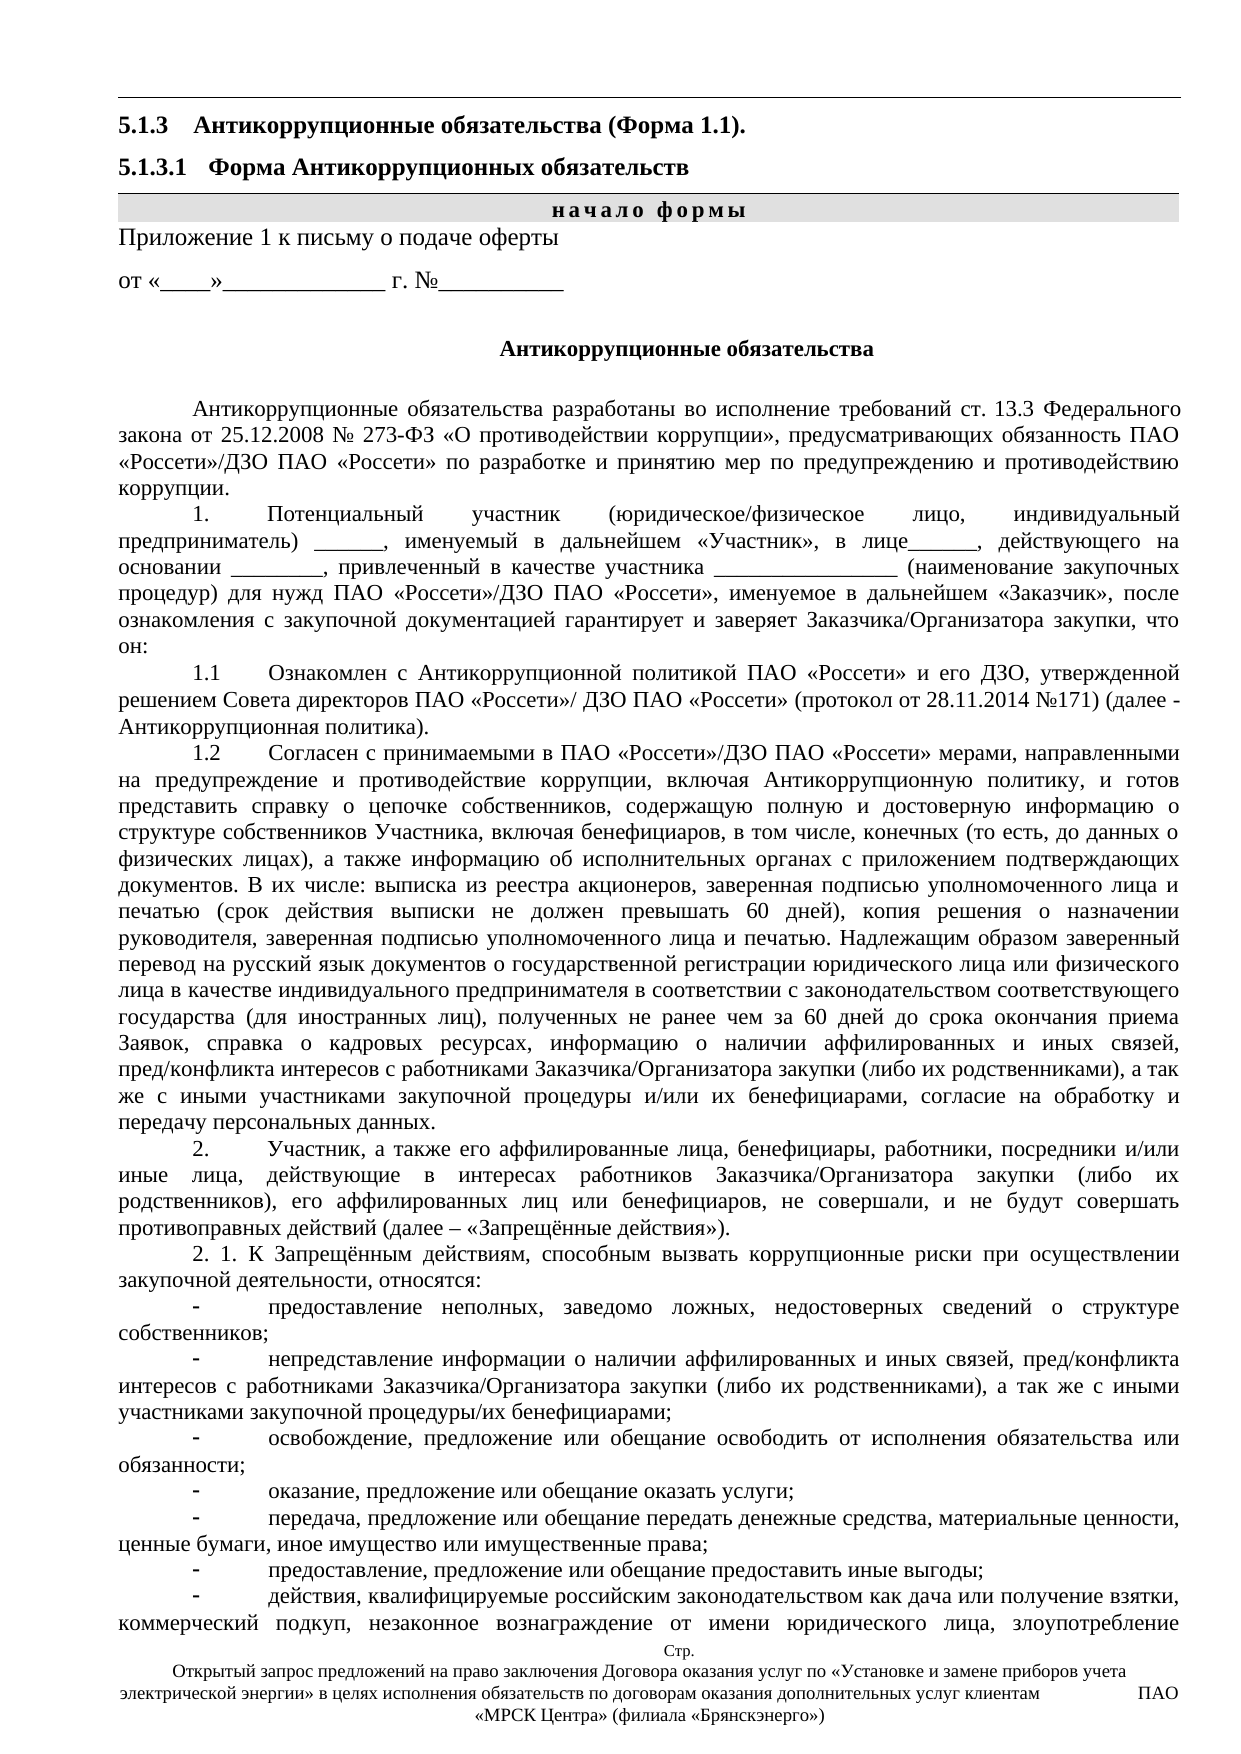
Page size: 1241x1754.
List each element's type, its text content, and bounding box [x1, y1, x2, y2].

text от «____»_____________ г. №__________ [118, 266, 1181, 294]
list Потенциальный участник (юридическое/физическое лицо, индивидуальный предприниматель) ______, именуемый в дальнейшем «Участник», в лице______, действующего на основании ________, привлеченный в качестве участника ________________ (наименование закупочных процедур) для нужд ПАО «Россети»/ДЗО ПАО «Россети», именуемое в дальнейшем «Заказчик», после ознакомления с закупочной документацией гарантирует и заверяет Заказчика/Организатора закупки, что он: [118, 500, 1181, 658]
list освобождение, предложение или обещание освободить от исполнения обязательства или обязанности; [118, 1424, 1181, 1477]
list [118, 1583, 1181, 1635]
text 1.1 Ознакомлен с Антикоррупционной политикой ПАО «Россети» и его ДЗО, утвержденной решением Совета директоров ПАО «Россети»/ ДЗО ПАО «Россети» (протокол от 28.11.2014 №171) (далее - Антикоррупционная политика). [118, 658, 1181, 739]
text 2. 1. К Запрещённым действиям, способным вызвать коррупционные риски при осуществлении закупочной деятельности, относятся: [118, 1240, 1181, 1293]
list передача, предложение или обещание передать денежные средства, материальные ценности, ценные бумаги, иное имущество или имущественные права; [118, 1503, 1181, 1556]
list Участник, а также его аффилированные лица, бенефициары, работники, посредники и/или иные лица, действующие в интересах работников Заказчика/Организатора закупки (либо их родственников), его аффилированных лиц или бенефициаров, не совершали, и не будут совершать противоправных действий (далее – «Запрещённые действия»). [118, 1134, 1181, 1240]
list предоставление, предложение или обещание предоставить иные выгоды; [118, 1556, 1181, 1583]
list Согласен с принимаемыми в ПАО «Россети»/ДЗО ПАО «Россети» мерами, направленными на предупреждение и противодействие коррупции, включая Антикоррупционную политику, и готов представить справку о цепочке собственников, содержащую полную и достоверную информацию о структуре собственников Участника, включая бенефициаров, в том числе, конечных (то есть, до данных о физических лицах), а также информацию об исполнительных органах с приложением подтверждающих документов. В их числе: выписка из реестра акционеров, заверенная подписью уполномоченного лица и печатью (срок действия выписки не должен превышать 60 дней), копия решения о назначении руководителя, заверенная подписью уполномоченного лица и печатью. Надлежащим образом заверенный перевод на русский язык документов о государственной регистрации юридического лица или физического лица в качестве индивидуального предпринимателя в соответствии с законодательством соответствующего государства (для иностранных лиц), полученных не ранее чем за 60 дней до срока окончания приема Заявок, справка о кадровых ресурсах, информацию о наличии аффилированных и иных связей, пред/конфликта интересов с работниками Заказчика/Организатора закупки (либо их родственниками), а так же с иными участниками закупочной процедуры и/или их бенефициарами, согласие на обработку и передачу персональных данных. [118, 739, 1181, 1134]
subtitle Антикоррупционные обязательства (Форма 1.1). [118, 111, 1181, 139]
text Приложение 1 к письму о подаче оферты [118, 222, 1181, 251]
text начало формы [118, 194, 1179, 222]
list непредставление информации о наличии аффилированных и иных связей, пред/конфликта интересов с работниками Заказчика/Организатора закупки (либо их родственниками), а так же с иными участниками закупочной процедуры/их бенефициарами; [118, 1345, 1181, 1424]
list оказание, предложение или обещание оказать услуги; [118, 1477, 1181, 1503]
subtitle Форма Антикоррупционных обязательств [118, 152, 1181, 181]
text Антикоррупционные обязательства [118, 335, 1181, 361]
text Антикоррупционные обязательства разработаны во исполнение требований ст. 13.3 Федерального закона от 25.12.2008 № 273-ФЗ «О противодействии коррупции», предусматривающих обязанность ПАО «Россети»/ДЗО ПАО «Россети» по разработке и принятию мер по предупреждению и противодействию коррупции. [118, 395, 1181, 500]
list предоставление неполных, заведомо ложных, недостоверных сведений о структуре собственников; [118, 1293, 1181, 1345]
